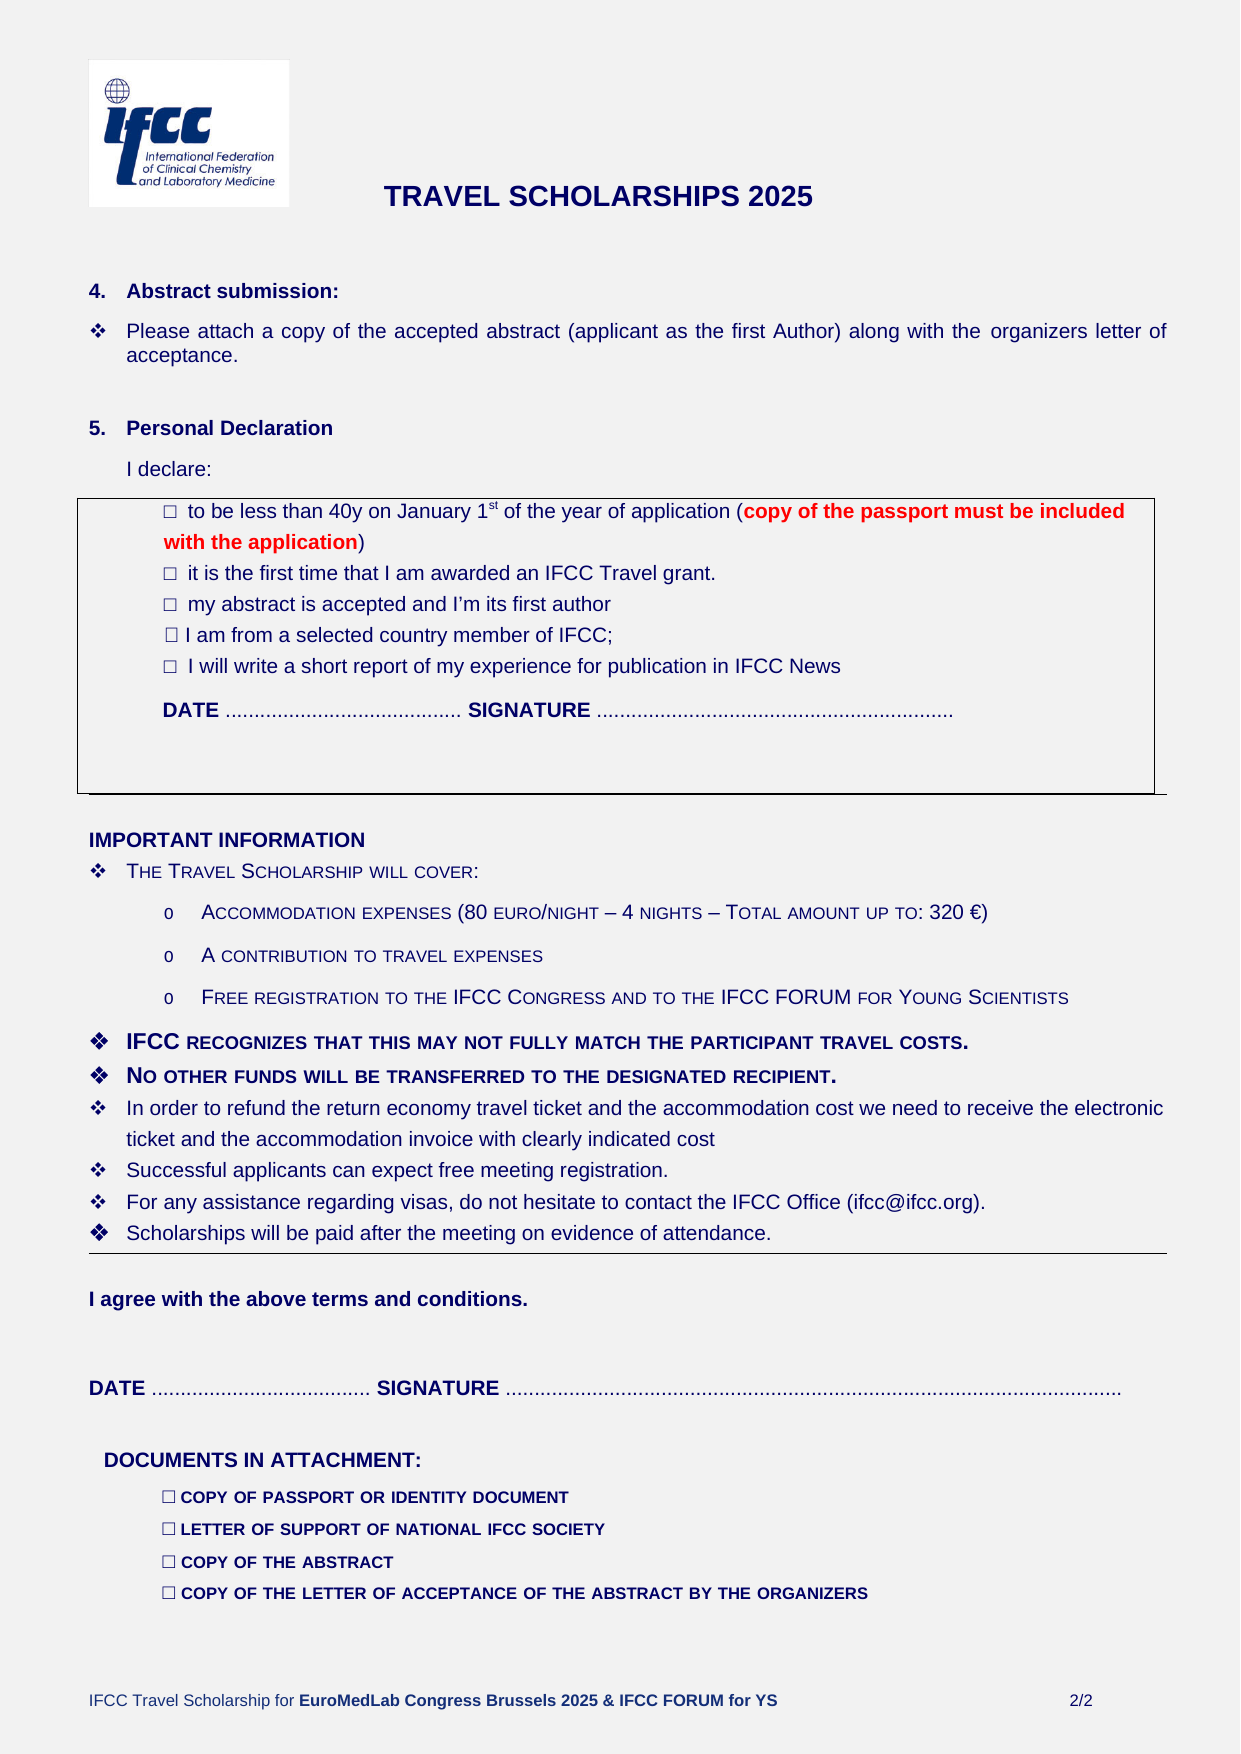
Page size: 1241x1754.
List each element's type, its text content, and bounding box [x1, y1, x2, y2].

text □ copy of the letter of acceptance of the abstract by the organizers [162, 1580, 1167, 1604]
text DOCUMENTS IN ATTACHMENT: [103, 1447, 1167, 1471]
table_header □ to be less than 40y on January 1st of the year of application (copy of the passport must be included with the application) □ it is the first time that I am awarded an IFCC Travel grant. □ my abstract is accepted and I’m its first author  I am from a selected country member of IFCC; □ I will write a short report of my experience for publication in IFCC News DATE ......................................... SIGNATURE .............................................................. [78, 499, 1154, 793]
list Accommodation expenses (80 euro/night – 4 nights – Total amount up to: 320 €) [164, 900, 1167, 926]
list No other funds will be transferred to the designated recipient. [89, 1062, 1167, 1088]
list Please attach a copy of the accepted abstract (applicant as the first Author) along with the organizers letter of acceptance. [89, 319, 1167, 367]
text □ letter of support of national ifcc society [162, 1516, 1167, 1540]
list Scholarships will be paid after the meeting on evidence of attendance. [89, 1221, 1167, 1245]
text I declare: [126, 457, 1167, 481]
text □ copy of passport or identity document [162, 1484, 1167, 1508]
list Successful applicants can expect free meeting registration. [89, 1158, 1167, 1182]
picture [88, 59, 290, 207]
list For any assistance regarding visas, do not hesitate to contact the IFCC Office (ifcc@ifcc.org). [89, 1189, 1167, 1214]
text DATE ...................................... SIGNATURE ........................................................................................................... [89, 1376, 1167, 1399]
list In order to refund the return economy travel ticket and the accommodation cost we need to receive the electronic ticket and the accommodation invoice with clearly indicated cost [89, 1096, 1167, 1151]
list Personal Declaration [89, 416, 1167, 440]
list Abstract submission: [89, 278, 1167, 302]
list Free registration to the IFCC Congress and to the IFCC FORUM for Young Scientists [164, 985, 1167, 1011]
list The Travel Scholarship will cover: [89, 859, 1167, 883]
list IFCC recognizes that this may not fully match the participant travel costs. [89, 1028, 1167, 1054]
text □ copy of the abstract [162, 1549, 1167, 1573]
text IMPORTANT INFORMATION [89, 825, 1167, 852]
list A contribution to travel expenses [164, 943, 1167, 968]
text I agree with the above terms and conditions. [89, 1287, 1167, 1311]
